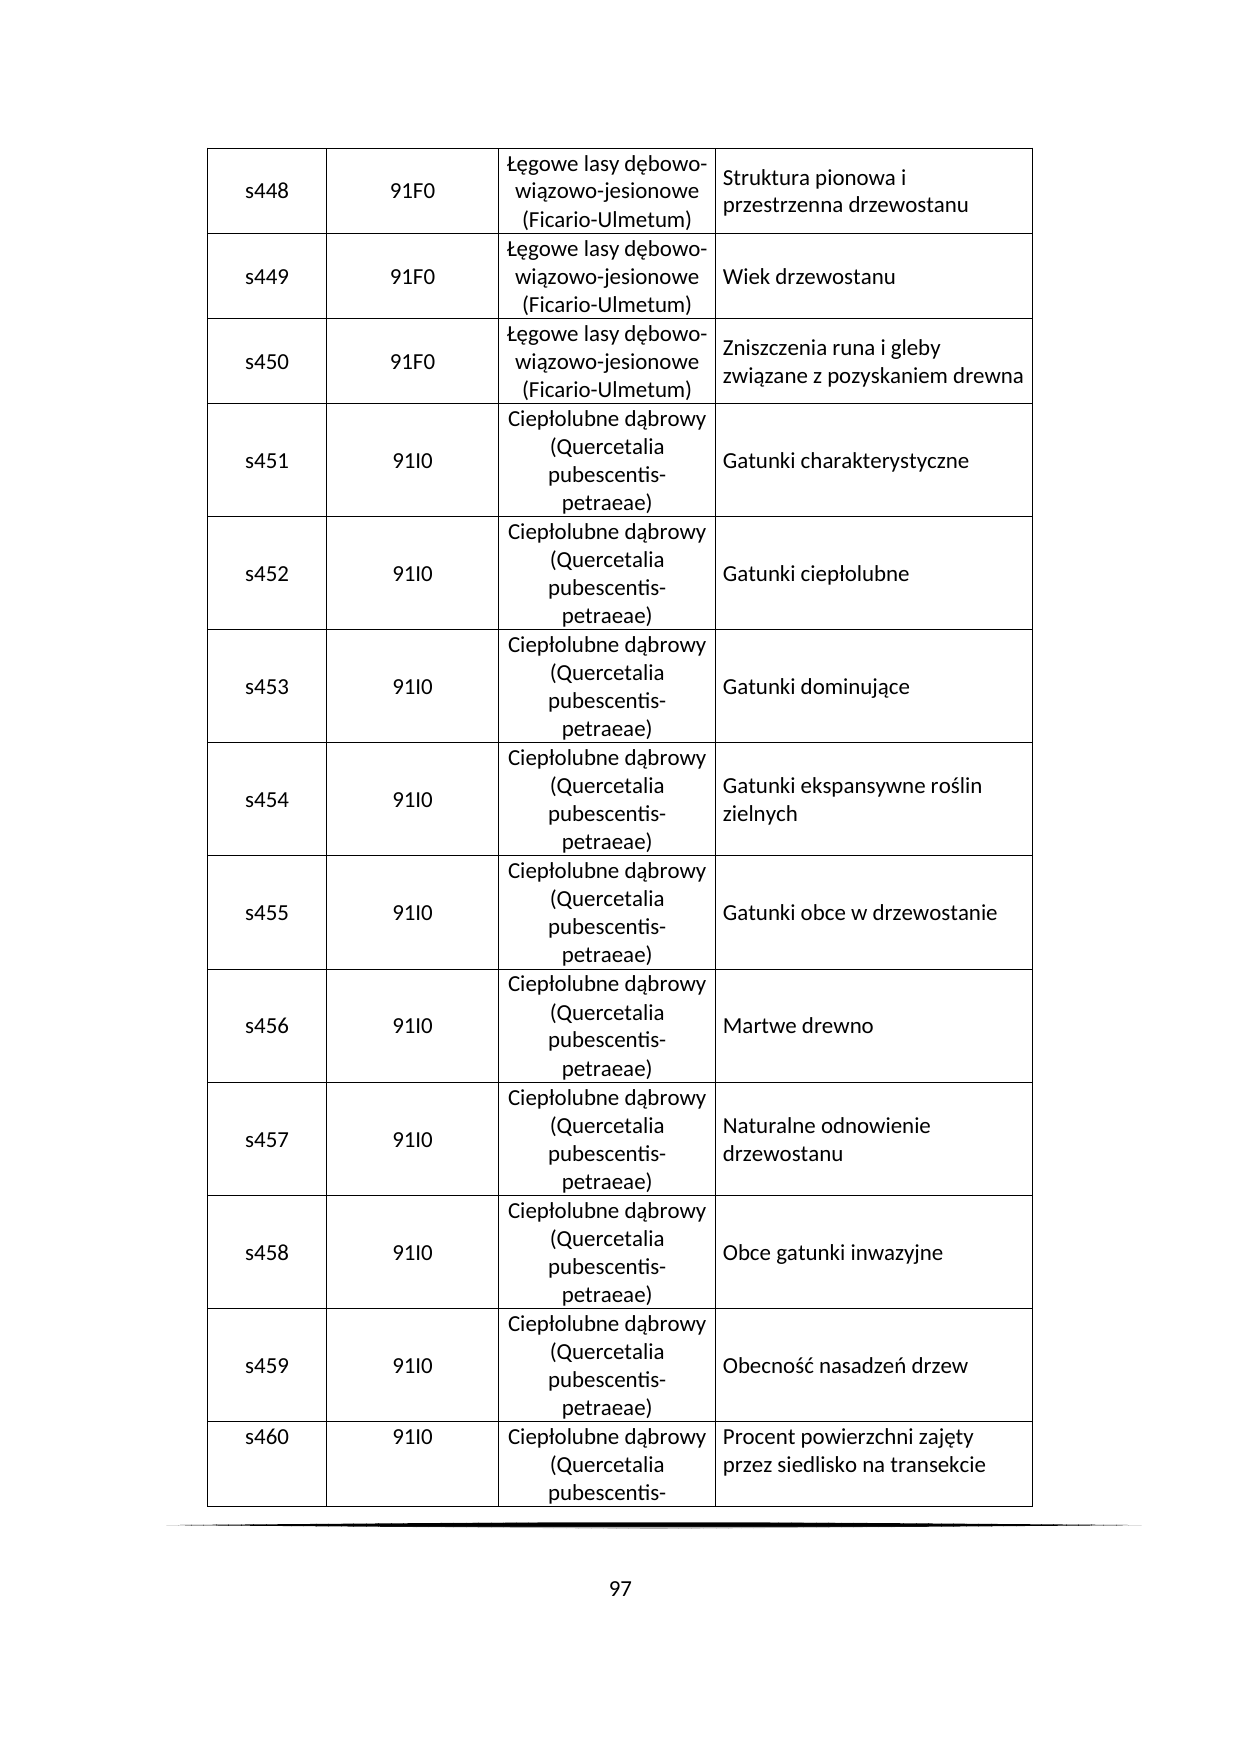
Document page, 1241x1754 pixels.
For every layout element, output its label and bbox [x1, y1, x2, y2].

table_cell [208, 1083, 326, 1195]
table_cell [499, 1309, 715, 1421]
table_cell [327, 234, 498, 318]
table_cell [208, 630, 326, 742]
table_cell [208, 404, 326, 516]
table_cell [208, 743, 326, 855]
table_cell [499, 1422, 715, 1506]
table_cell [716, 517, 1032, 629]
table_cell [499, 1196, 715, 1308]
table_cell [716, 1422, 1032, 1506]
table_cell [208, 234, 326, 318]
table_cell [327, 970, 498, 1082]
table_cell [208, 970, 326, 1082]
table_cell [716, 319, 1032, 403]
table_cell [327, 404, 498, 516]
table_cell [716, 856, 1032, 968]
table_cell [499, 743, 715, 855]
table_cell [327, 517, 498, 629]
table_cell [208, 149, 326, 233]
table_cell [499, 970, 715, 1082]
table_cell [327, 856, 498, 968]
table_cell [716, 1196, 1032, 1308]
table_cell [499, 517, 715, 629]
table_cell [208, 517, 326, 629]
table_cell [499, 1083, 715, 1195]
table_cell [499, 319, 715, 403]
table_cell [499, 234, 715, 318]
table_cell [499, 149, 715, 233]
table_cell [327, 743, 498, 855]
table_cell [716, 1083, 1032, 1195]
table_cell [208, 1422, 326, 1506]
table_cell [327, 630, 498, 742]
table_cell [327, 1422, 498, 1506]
picture [166, 1521, 1142, 1529]
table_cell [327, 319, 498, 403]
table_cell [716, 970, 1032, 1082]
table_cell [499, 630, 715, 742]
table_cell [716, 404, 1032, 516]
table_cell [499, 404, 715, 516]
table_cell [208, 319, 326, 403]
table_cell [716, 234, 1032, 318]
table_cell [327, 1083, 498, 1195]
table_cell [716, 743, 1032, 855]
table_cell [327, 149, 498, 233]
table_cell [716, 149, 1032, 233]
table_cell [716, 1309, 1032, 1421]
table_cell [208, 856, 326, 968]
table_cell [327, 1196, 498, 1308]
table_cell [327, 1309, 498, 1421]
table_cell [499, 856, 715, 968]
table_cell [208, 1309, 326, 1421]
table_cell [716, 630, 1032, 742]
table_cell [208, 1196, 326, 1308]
